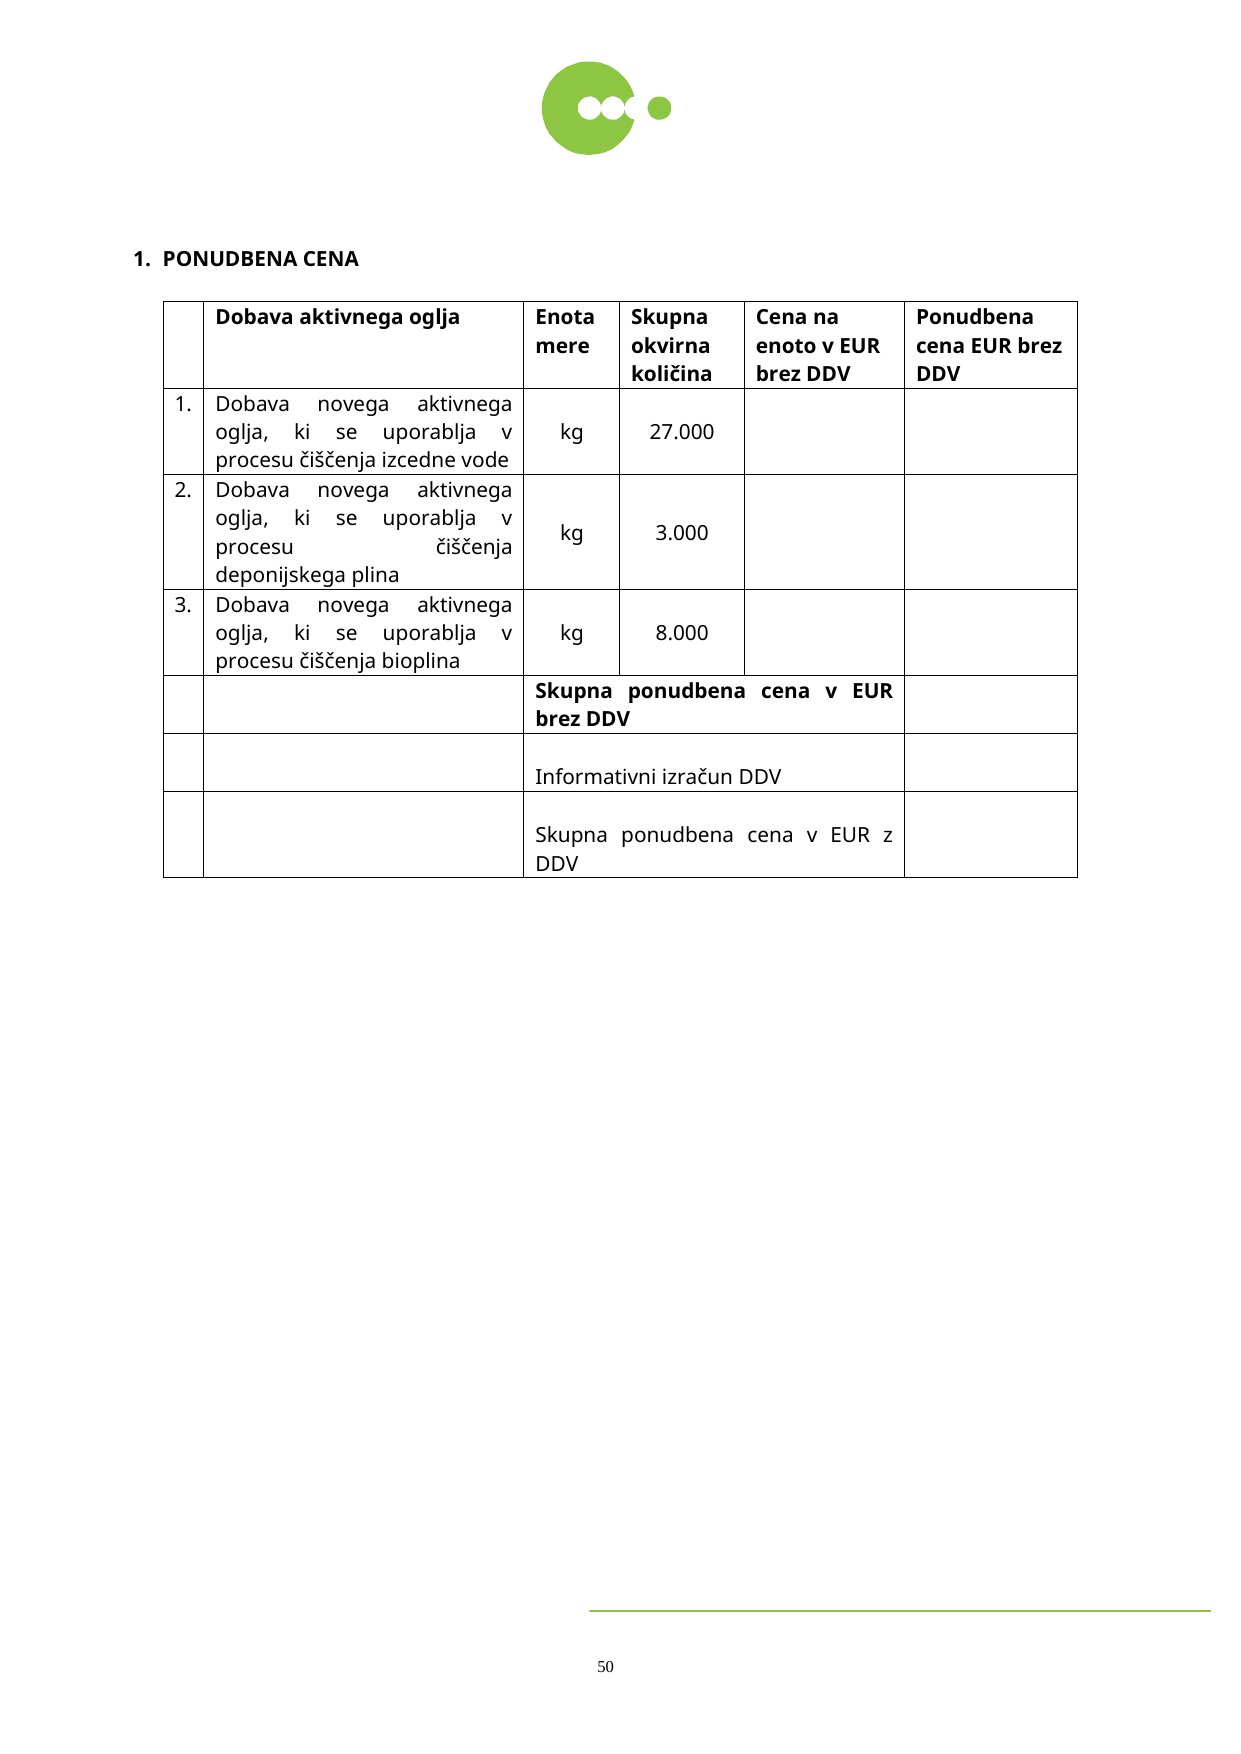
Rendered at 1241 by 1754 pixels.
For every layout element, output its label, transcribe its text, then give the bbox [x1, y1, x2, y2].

table_header Skupna okvirna količina [620, 302, 744, 388]
table_cell 2. [164, 475, 203, 589]
table_cell [745, 389, 904, 474]
table_cell kg [524, 475, 619, 589]
table_header Cena na enoto v EUR brez DDV [745, 302, 904, 388]
table_header [164, 302, 203, 388]
table_header Enota mere [524, 302, 619, 388]
table_cell [164, 792, 203, 877]
table_cell [745, 590, 904, 675]
table_cell 3.000 [620, 475, 744, 589]
table_cell [905, 734, 1077, 791]
table_header Ponudbena cena EUR brez DDV [905, 302, 1077, 388]
table_cell kg [524, 389, 619, 474]
table_cell [164, 734, 203, 791]
table_cell Informativni izračun DDV [524, 734, 904, 791]
table_cell Skupna ponudbena cena v EUR brez DDV [524, 676, 904, 733]
table_cell 27.000 [620, 389, 744, 474]
table_cell [745, 475, 904, 589]
table_cell [905, 389, 1077, 474]
table_cell 3. [164, 590, 203, 675]
table_cell Dobava novega aktivnega oglja, ki se uporablja v procesu čiščenja izcedne vode [204, 389, 523, 474]
table_cell Dobava novega aktivnega oglja, ki se uporablja v procesu čiščenja deponijskega plina [204, 475, 523, 589]
table_cell Skupna ponudbena cena v EUR z DDV [524, 792, 904, 877]
table_cell 8.000 [620, 590, 744, 675]
table_cell [164, 676, 203, 733]
table_cell Dobava novega aktivnega oglja, ki se uporablja v procesu čiščenja bioplina [204, 590, 523, 675]
table_cell [204, 792, 523, 877]
table_cell [204, 676, 523, 733]
table_cell [905, 792, 1077, 877]
table_cell [204, 734, 523, 791]
table_cell 1. [164, 389, 203, 474]
table_header Dobava aktivnega oglja [204, 302, 523, 388]
table_cell [905, 475, 1077, 589]
table_cell kg [524, 590, 619, 675]
list PONUDBENA CENA [133, 244, 1078, 273]
table_cell [905, 676, 1077, 733]
table_cell [905, 590, 1077, 675]
